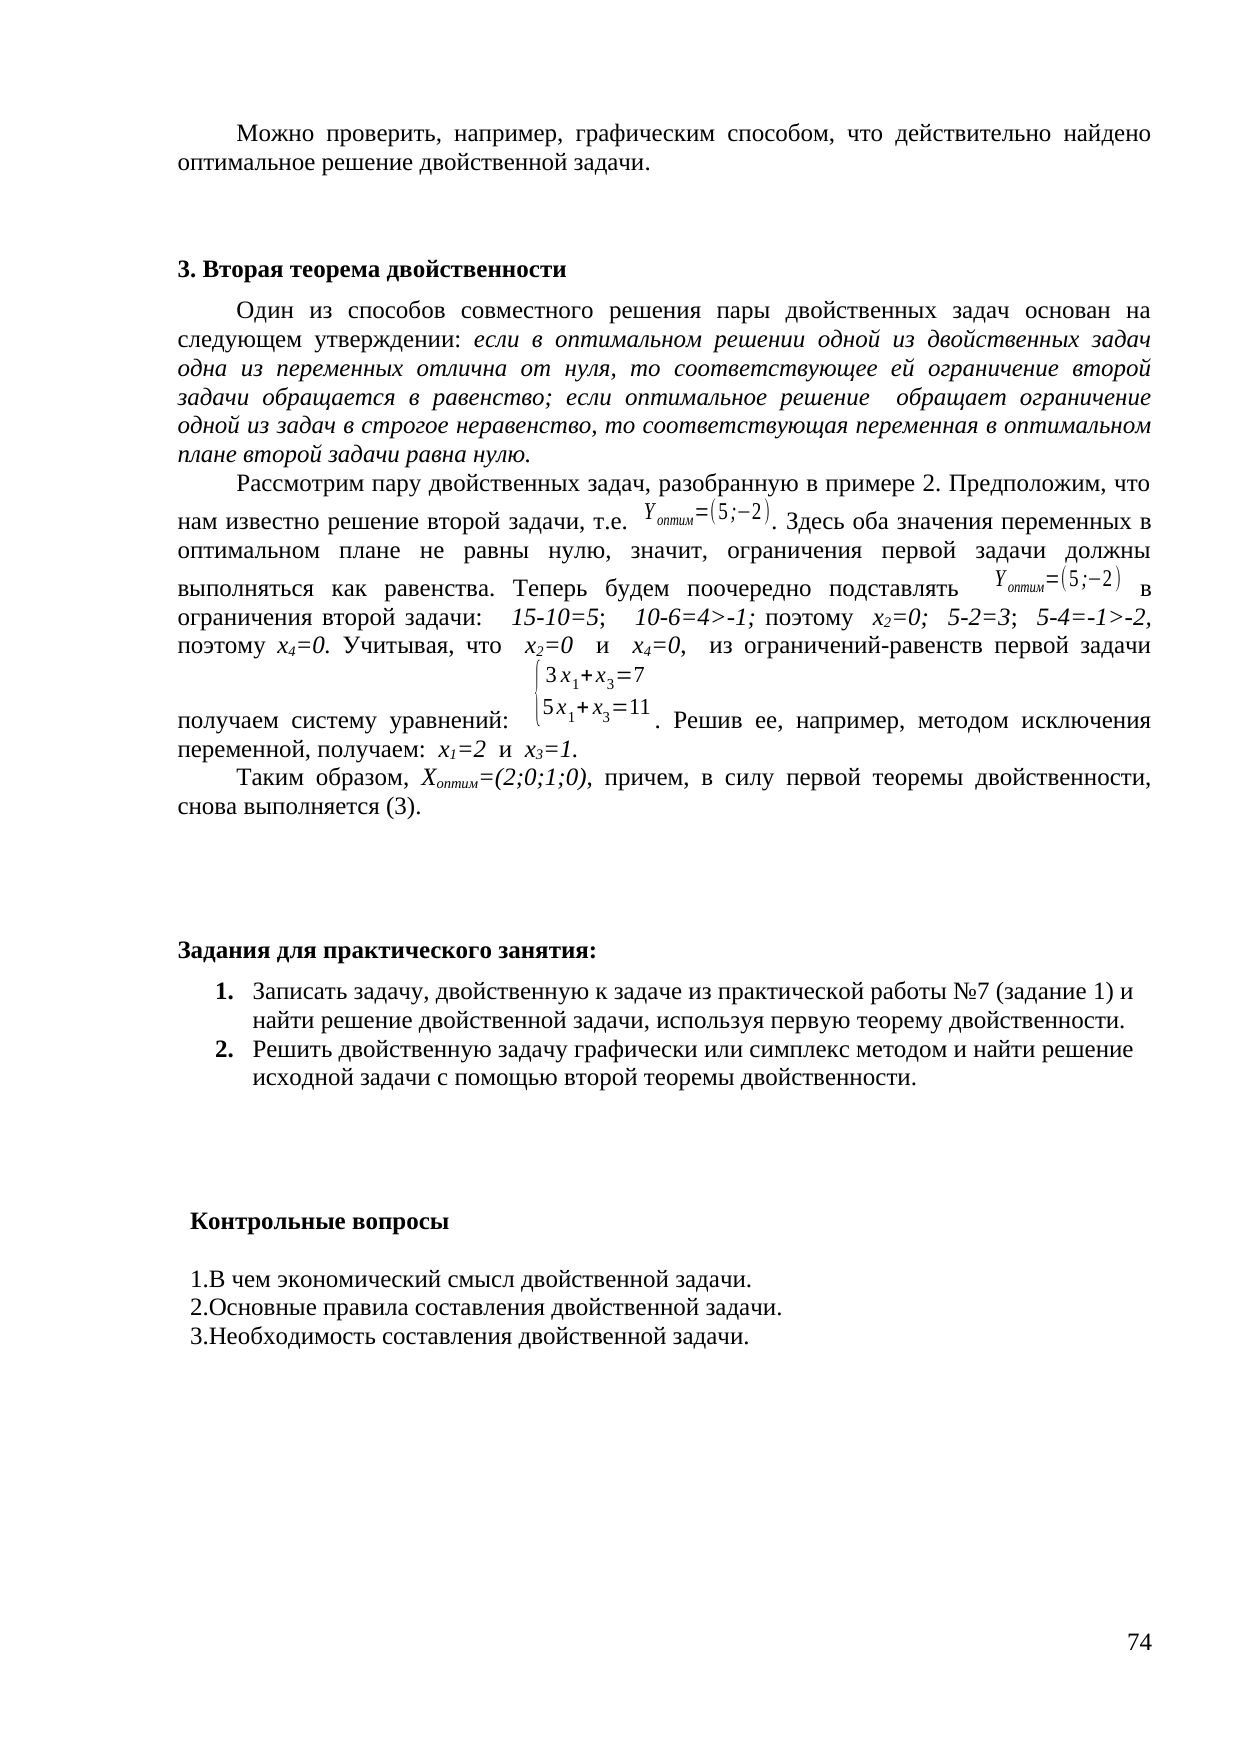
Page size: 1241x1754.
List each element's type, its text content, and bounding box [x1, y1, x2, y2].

text Рассмотрим пару двойственных задач, разобранную в примере 2. Предположим, что нам известно решение второй задачи, т.е. . Здесь оба значения переменных в оптимальном плане не равны нулю, значит, ограничения первой задачи должны выполняться как равенства. Теперь будем поочередно подставлять в ограничения второй задачи: 15-10=5; 10-6=4>-1; поэтому x2=0; 5-2=3; 5-4=-1>-2, поэтому x4=0. Учитывая, что x2=0 и x4=0, из ограничений-равенств первой задачи получаем систему уравнений: . Решив ее, например, методом исключения переменной, получаем: x1=2 и x3=1. [177, 468, 1152, 762]
text Контрольные вопросы [177, 1206, 1152, 1235]
text Можно проверить, например, графическим способом, что действительно найдено оптимальное решение двойственной задачи. [177, 118, 1152, 176]
text 2.Основные правила составления двойственной задачи. [177, 1292, 1152, 1321]
list Записать задачу, двойственную к задаче из практической работы №7 (задание 1) и найти решение двойственной задачи, используя первую теорему двойственности. [215, 976, 1152, 1034]
text 3.Необходимость составления двойственной задачи. [177, 1321, 1152, 1350]
text 1.В чем экономический смысл двойственной задачи. [177, 1264, 1152, 1292]
text Таким образом, Xоптим=(2;0;1;0), причем, в силу первой теоремы двойственности, снова выполняется (3). [177, 762, 1152, 820]
list Решить двойственную задачу графически или симплекс методом и найти решение исходной задачи с помощью второй теоремы двойственности. [215, 1034, 1152, 1091]
text Один из способов совместного решения пары двойственных задач основан на следующем утверждении: если в оптимальном решении одной из двойственных задач одна из переменных отлична от нуля, то соответствующее ей ограничение второй задачи обращается в равенство; если оптимальное решение обращает ограничение одной из задач в строгое неравенство, то соответствующая переменная в оптимальном плане второй задачи равна нулю. [177, 296, 1152, 468]
text 3. Вторая теорема двойственности [177, 254, 1152, 283]
text Задания для практического занятия: [177, 935, 1152, 964]
